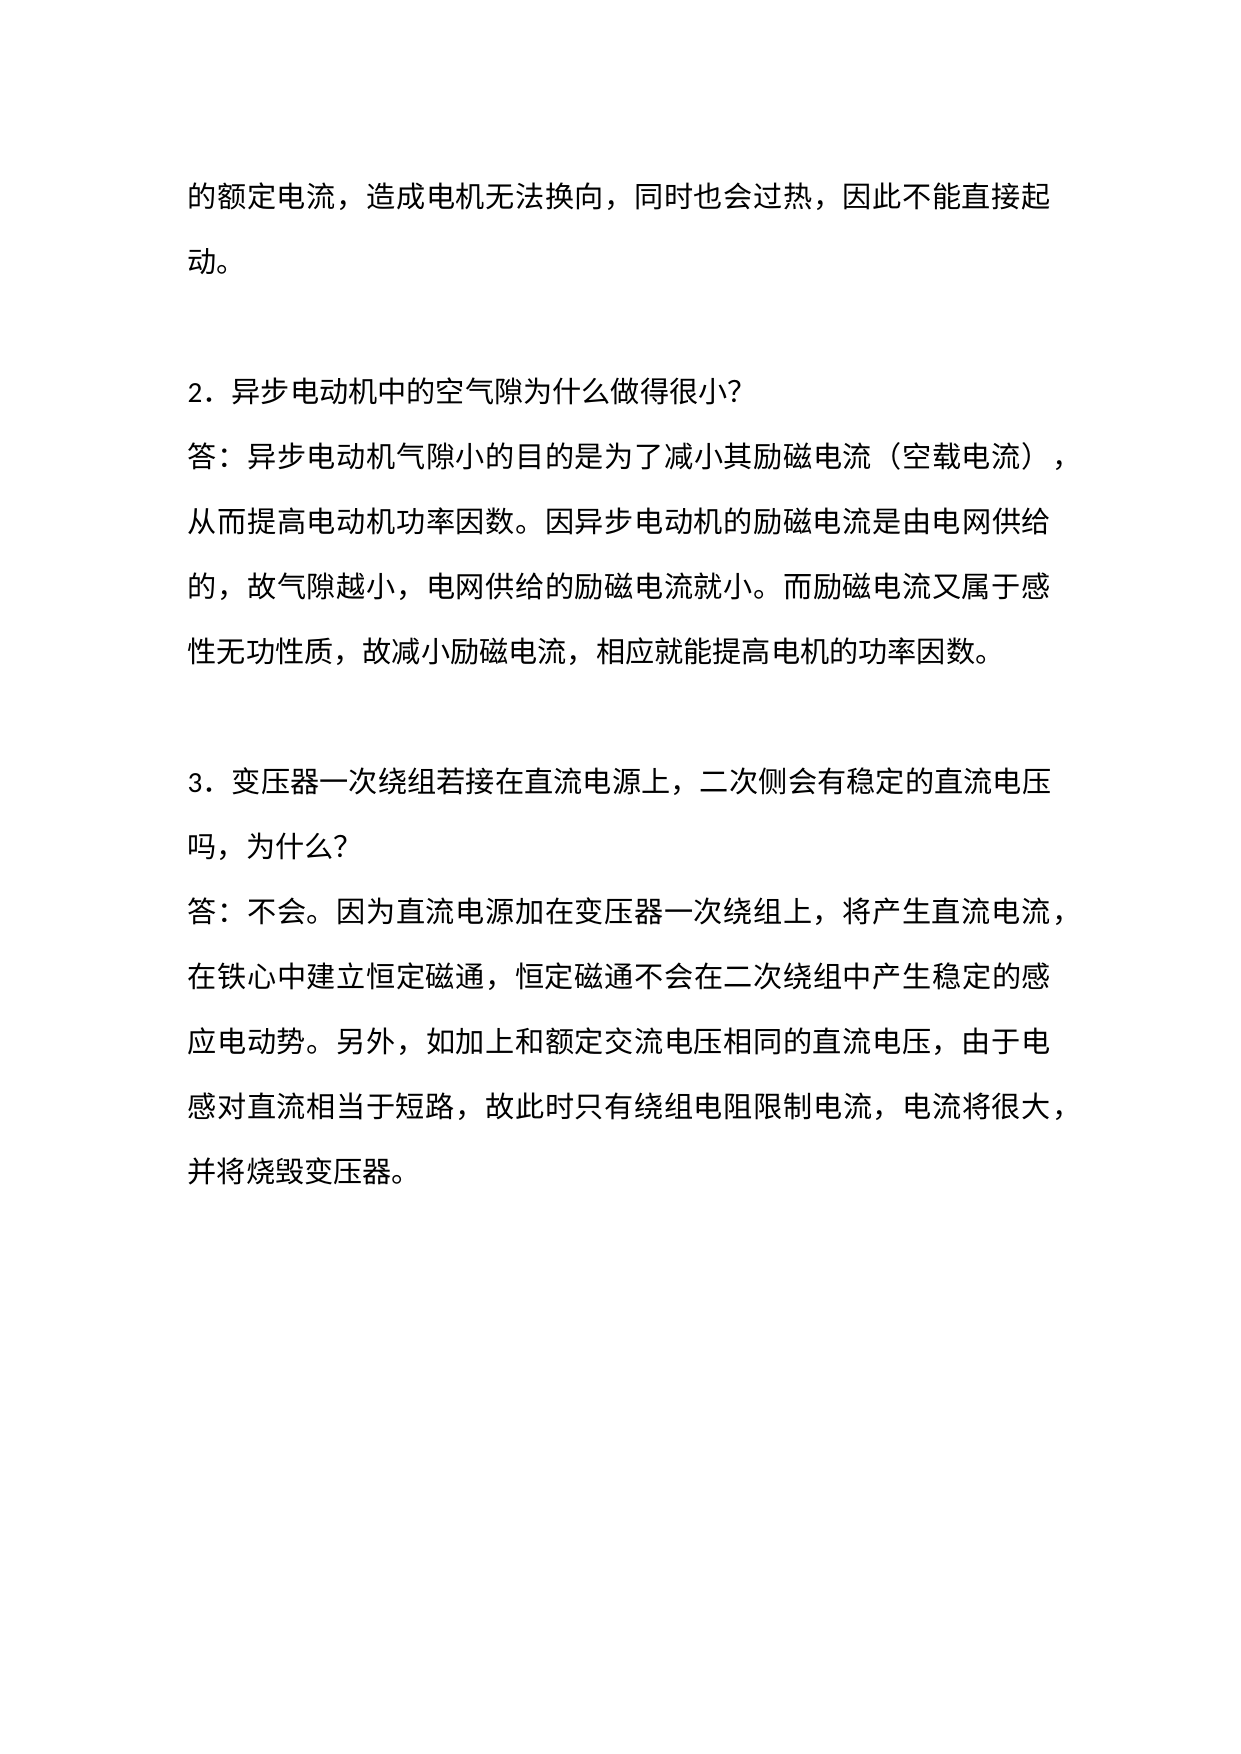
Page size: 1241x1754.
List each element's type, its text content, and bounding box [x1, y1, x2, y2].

text 3．变压器一次绕组若接在直流电源上，二次侧会有稳定的直流电压吗，为什么？ [187, 747, 1053, 877]
text 2．异步电动机中的空气隙为什么做得很小？ [187, 357, 1053, 422]
text 答：不会。因为直流电源加在变压器一次绕组上，将产生直流电流，在铁心中建立恒定磁通，恒定磁通不会在二次绕组中产生稳定的感应电动势。另外，如加上和额定交流电压相同的直流电压，由于电感对直流相当于短路，故此时只有绕组电阻限制电流，电流将很大，并将烧毁变压器。 [187, 877, 1053, 1202]
text 答：异步电动机气隙小的目的是为了减小其励磁电流（空载电流），从而提高电动机功率因数。因异步电动机的励磁电流是由电网供给的，故气隙越小，电网供给的励磁电流就小。而励磁电流又属于感性无功性质，故减小励磁电流，相应就能提高电机的功率因数。 [187, 422, 1053, 682]
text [187, 162, 1053, 292]
